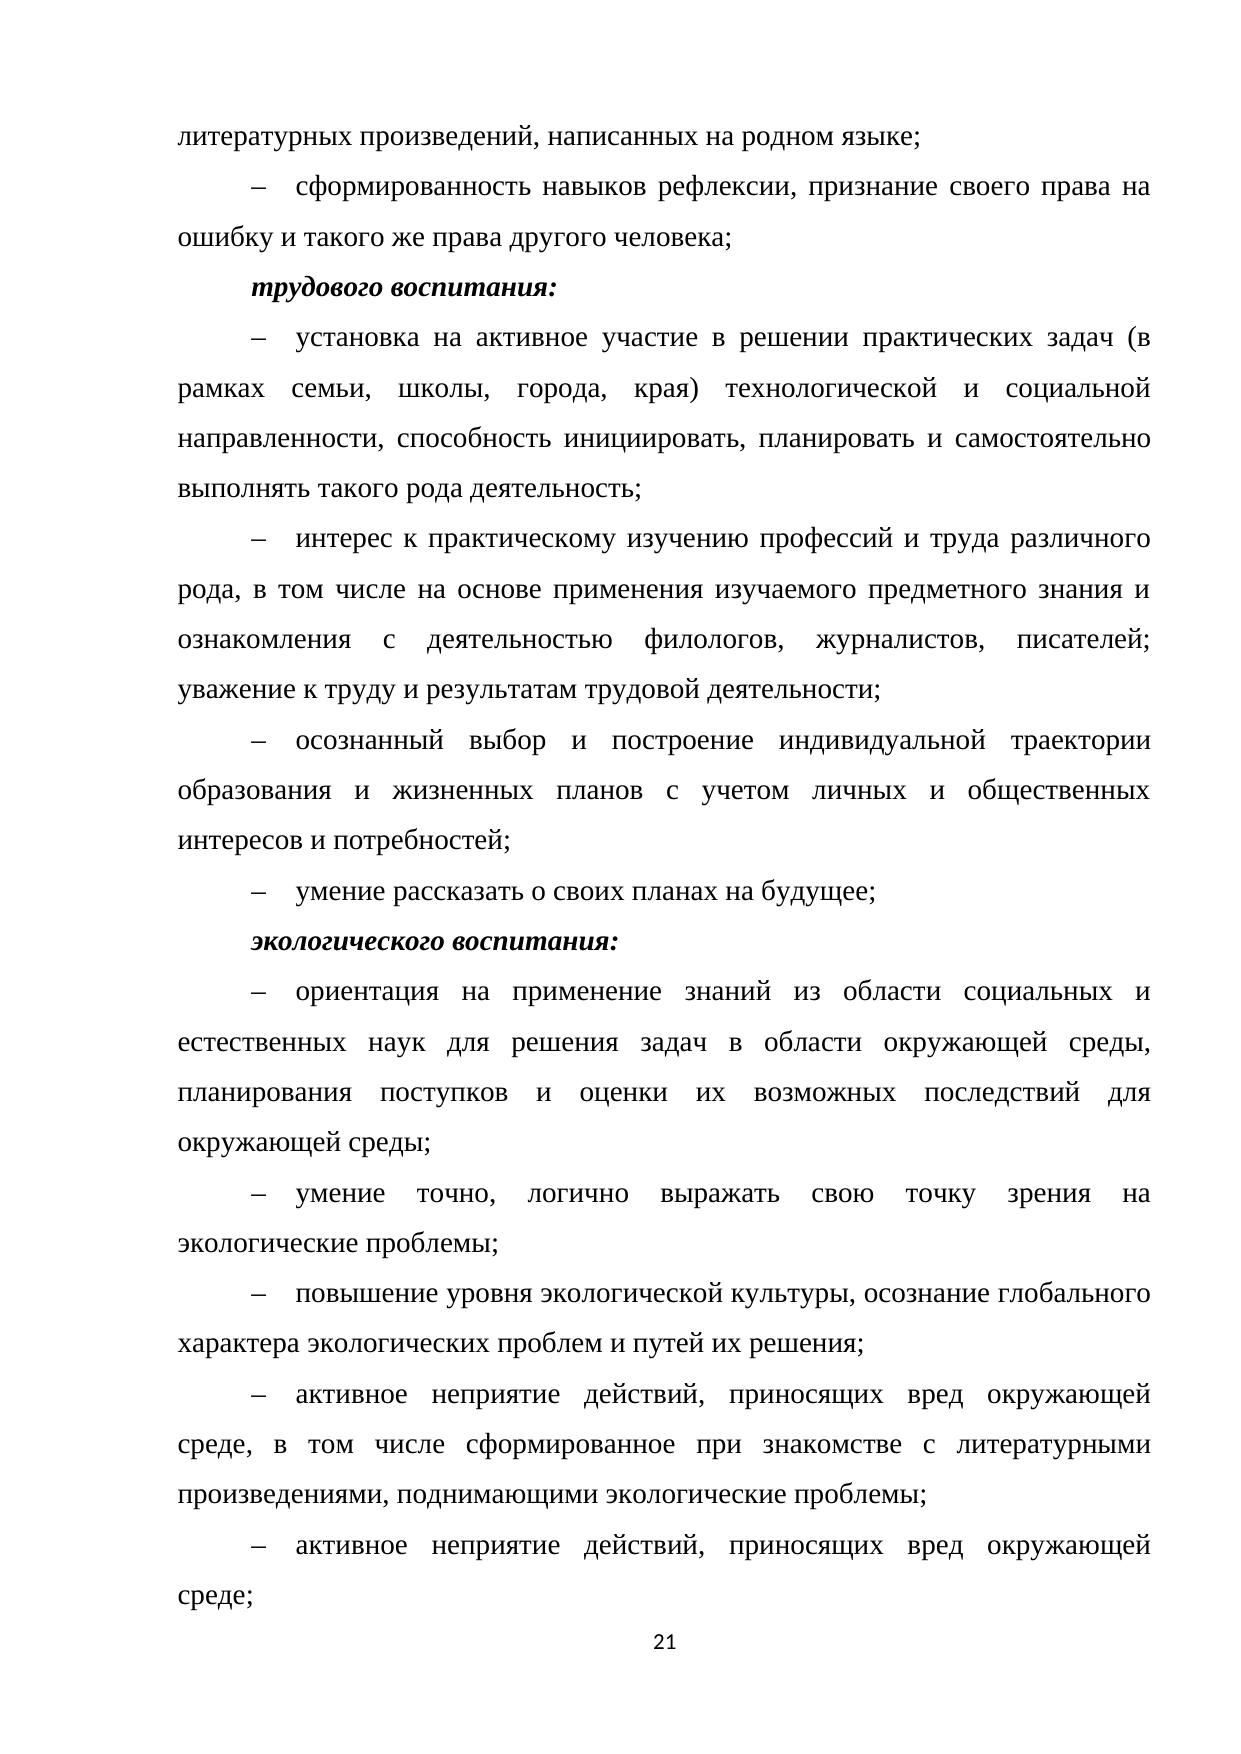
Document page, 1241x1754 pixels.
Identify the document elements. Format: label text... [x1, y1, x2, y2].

list интерес к практическому изучению профессий и труда различного рода, в том числе на основе применения изучаемого предметного знания и ознакомления с деятельностью филологов, журналистов, писателей; уважение к труду и результатам трудовой деятельности; [177, 521, 1152, 705]
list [177, 118, 1152, 152]
text экологического воспитания: [177, 923, 1152, 957]
list активное неприятие действий, приносящих вред окружающей среде; [177, 1527, 1152, 1611]
list ориентация на применение знаний из области социальных и естественных наук для решения задач в области окружающей среды, планирования поступков и оценки их возможных последствий для окружающей среды; [177, 973, 1152, 1158]
text трудового воспитания: [177, 269, 1152, 303]
list осознанный выбор и построение индивидуальной траектории образования и жизненных планов с учетом личных и общественных интересов и потребностей; [177, 722, 1152, 856]
list сформированность навыков рефлексии, признание своего права на ошибку и такого же права другого человека; [177, 168, 1152, 252]
list умение рассказать о своих планах на будущее; [177, 873, 1152, 906]
list умение точно, логично выражать свою точку зрения на экологические проблемы; [177, 1175, 1152, 1258]
list установка на активное участие в решении практических задач (в рамках семьи, школы, города, края) технологической и социальной направленности, способность инициировать, планировать и самостоятельно выполнять такого рода деятельность; [177, 319, 1152, 504]
list повышение уровня экологической культуры, осознание глобального характера экологических проблем и путей их решения; [177, 1275, 1152, 1359]
list активное неприятие действий, приносящих вред окружающей среде, в том числе сформированное при знакомстве с литературными произведениями, поднимающими экологические проблемы; [177, 1376, 1152, 1510]
